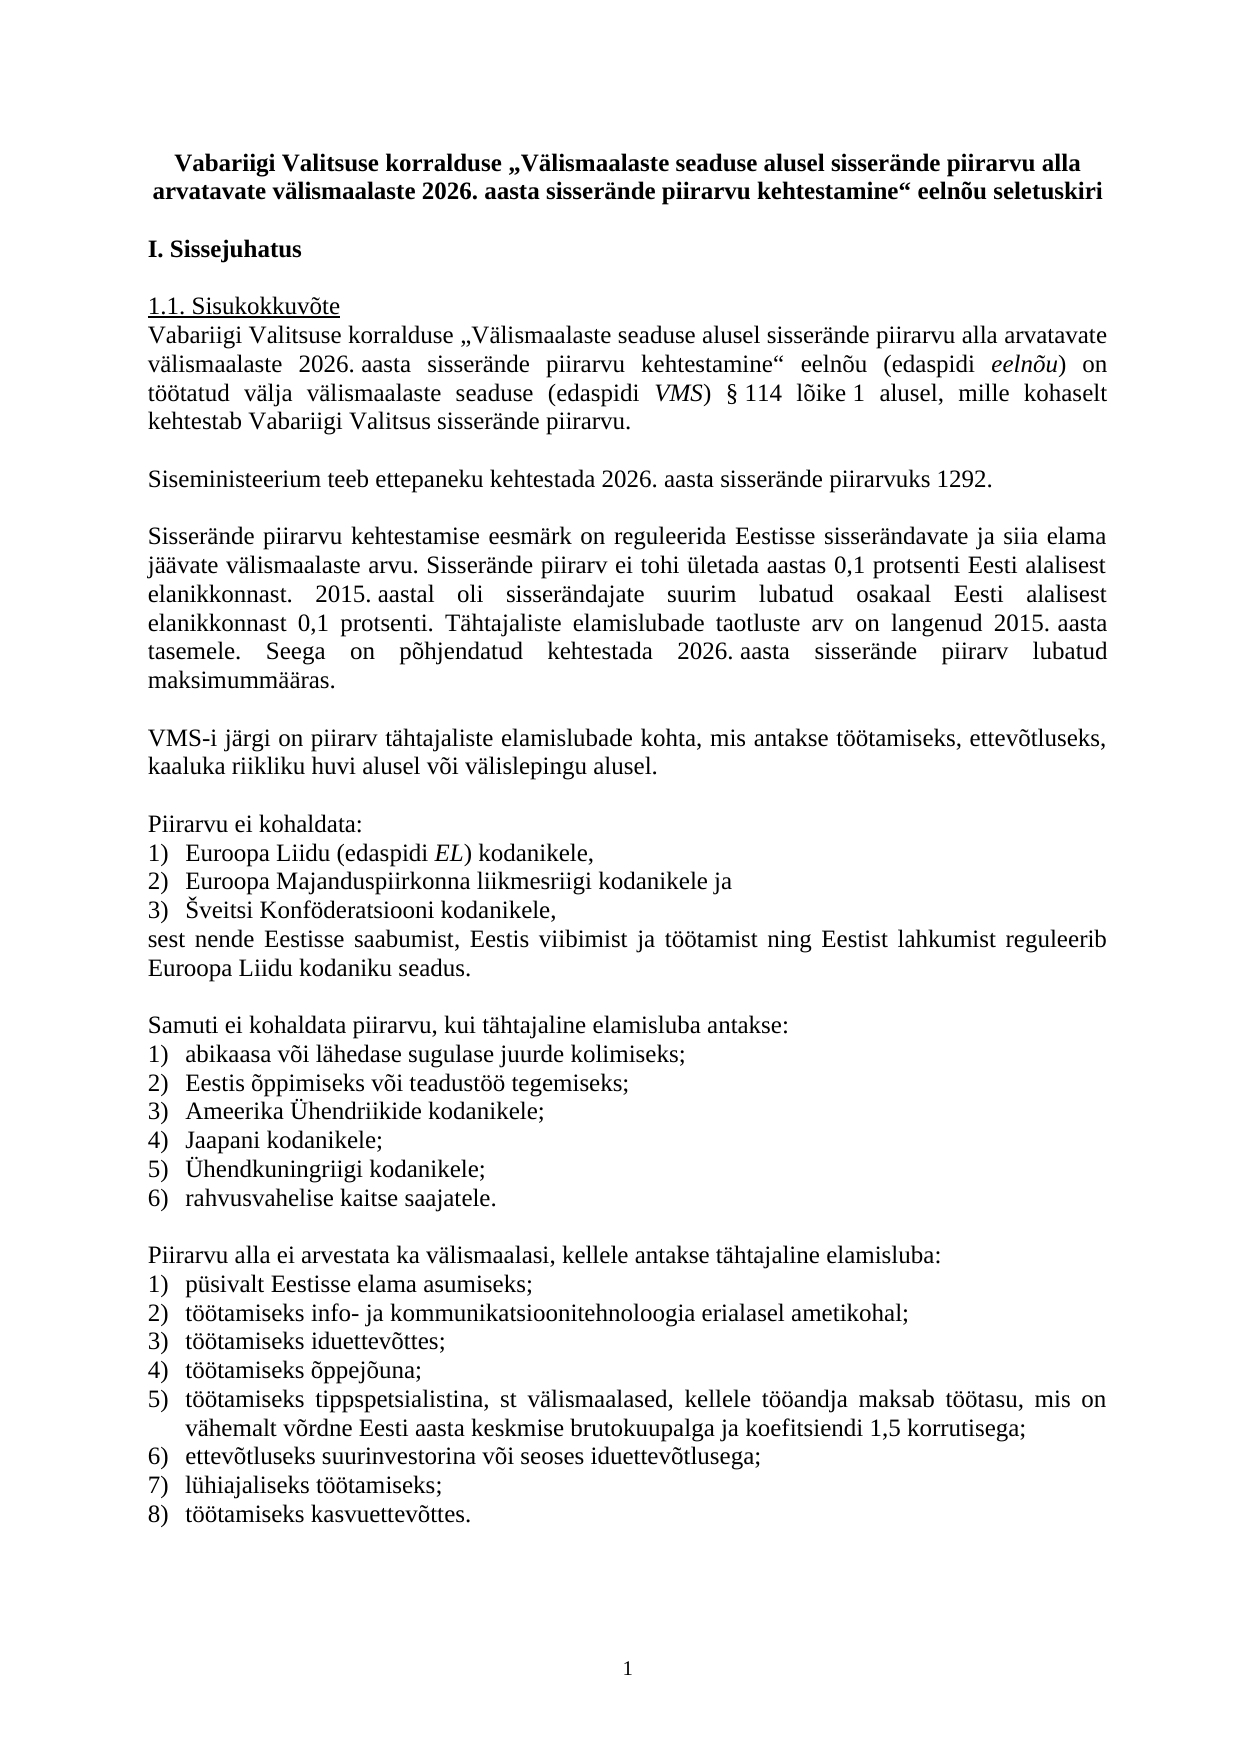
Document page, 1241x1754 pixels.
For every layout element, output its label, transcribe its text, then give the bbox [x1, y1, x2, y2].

text Piirarvu alla ei arvestata ka välismaalasi, kellele antakse tähtajaline elamisluba: [148, 1240, 1107, 1269]
list Jaapani kodanikele; [148, 1125, 1107, 1154]
list töötamiseks õppejõuna; [148, 1355, 1107, 1384]
text Samuti ei kohaldata piirarvu, kui tähtajaline elamisluba antakse: [148, 1010, 1107, 1039]
text Vabariigi Valitsuse korralduse „Välismaalaste seaduse alusel sisserände piirarvu alla arvatavate välismaalaste 2026. aasta sisserände piirarvu kehtestamine“ eelnõu seletuskiri [148, 148, 1107, 205]
list abikaasa või lähedase sugulase juurde kolimiseks; [148, 1039, 1107, 1068]
list rahvusvahelise kaitse saajatele. [148, 1183, 1107, 1211]
text sest nende Eestisse saabumist, Eestis viibimist ja töötamist ning Eestist lahkumist reguleerib Euroopa Liidu kodaniku seadus. [148, 924, 1107, 981]
list töötamiseks iduettevõttes; [148, 1326, 1107, 1355]
list töötamiseks info- ja kommunikatsioonitehnoloogia erialasel ametikohal; [148, 1298, 1107, 1326]
text VMS-i järgi on piirarv tähtajaliste elamislubade kohta, mis antakse töötamiseks, ettevõtluseks, kaaluka riikliku huvi alusel või välislepingu alusel. [148, 723, 1107, 780]
list lühiajaliseks töötamiseks; [148, 1470, 1107, 1499]
list püsivalt Eestisse elama asumiseks; [148, 1269, 1107, 1298]
text 1.1. Sisukokkuvõte [148, 291, 1107, 320]
list Euroopa Liidu (edaspidi EL) kodanikele, [148, 838, 1107, 866]
list Šveitsi Konföderatsiooni kodanikele, [148, 895, 1107, 924]
text Vabariigi Valitsuse korralduse „Välismaalaste seaduse alusel sisserände piirarvu alla arvatavate välismaalaste 2026. aasta sisserände piirarvu kehtestamine“ eelnõu (edaspidi eelnõu) on töötatud välja välismaalaste seaduse (edaspidi VMS) § 114 lõike 1 alusel, mille kohaselt kehtestab Vabariigi Valitsus sisserände piirarvu. [148, 320, 1107, 435]
list Ühendkuningriigi kodanikele; [148, 1154, 1107, 1183]
list Eestis õppimiseks või teadustöö tegemiseks; [148, 1068, 1107, 1096]
text Sisserände piirarvu kehtestamise eesmärk on reguleerida Eestisse sisserändavate ja siia elama jäävate välismaalaste arvu. Sisserände piirarv ei tohi ületada aastas 0,1 protsenti Eesti alalisest elanikkonnast. 2015. aastal oli sisserändajate suurim lubatud osakaal Eesti alalisest elanikkonnast 0,1 protsenti. Tähtajaliste elamislubade taotluste arv on langenud 2015. aasta tasemele. Seega on põhjendatud kehtestada 2026. aasta sisserände piirarv lubatud maksimummääras. [148, 521, 1107, 694]
list ettevõtluseks suurinvestorina või seoses iduettevõtlusega; [148, 1441, 1107, 1470]
text Piirarvu ei kohaldata: [148, 809, 1107, 838]
list Ameerika Ühendriikide kodanikele; [148, 1096, 1107, 1125]
text I. Sissejuhatus [148, 234, 1107, 263]
list töötamiseks kasvuettevõttes. [148, 1499, 1107, 1528]
list töötamiseks tippspetsialistina, st välismaalased, kellele tööandja maksab töötasu, mis on vähemalt võrdne Eesti aasta keskmise brutokuupalga ja koefitsiendi 1,5 korrutisega; [148, 1384, 1107, 1441]
text Siseministeerium teeb ettepaneku kehtestada 2026. aasta sisserände piirarvuks 1292. [148, 464, 1107, 493]
list Euroopa Majanduspiirkonna liikmesriigi kodanikele ja [148, 866, 1107, 895]
